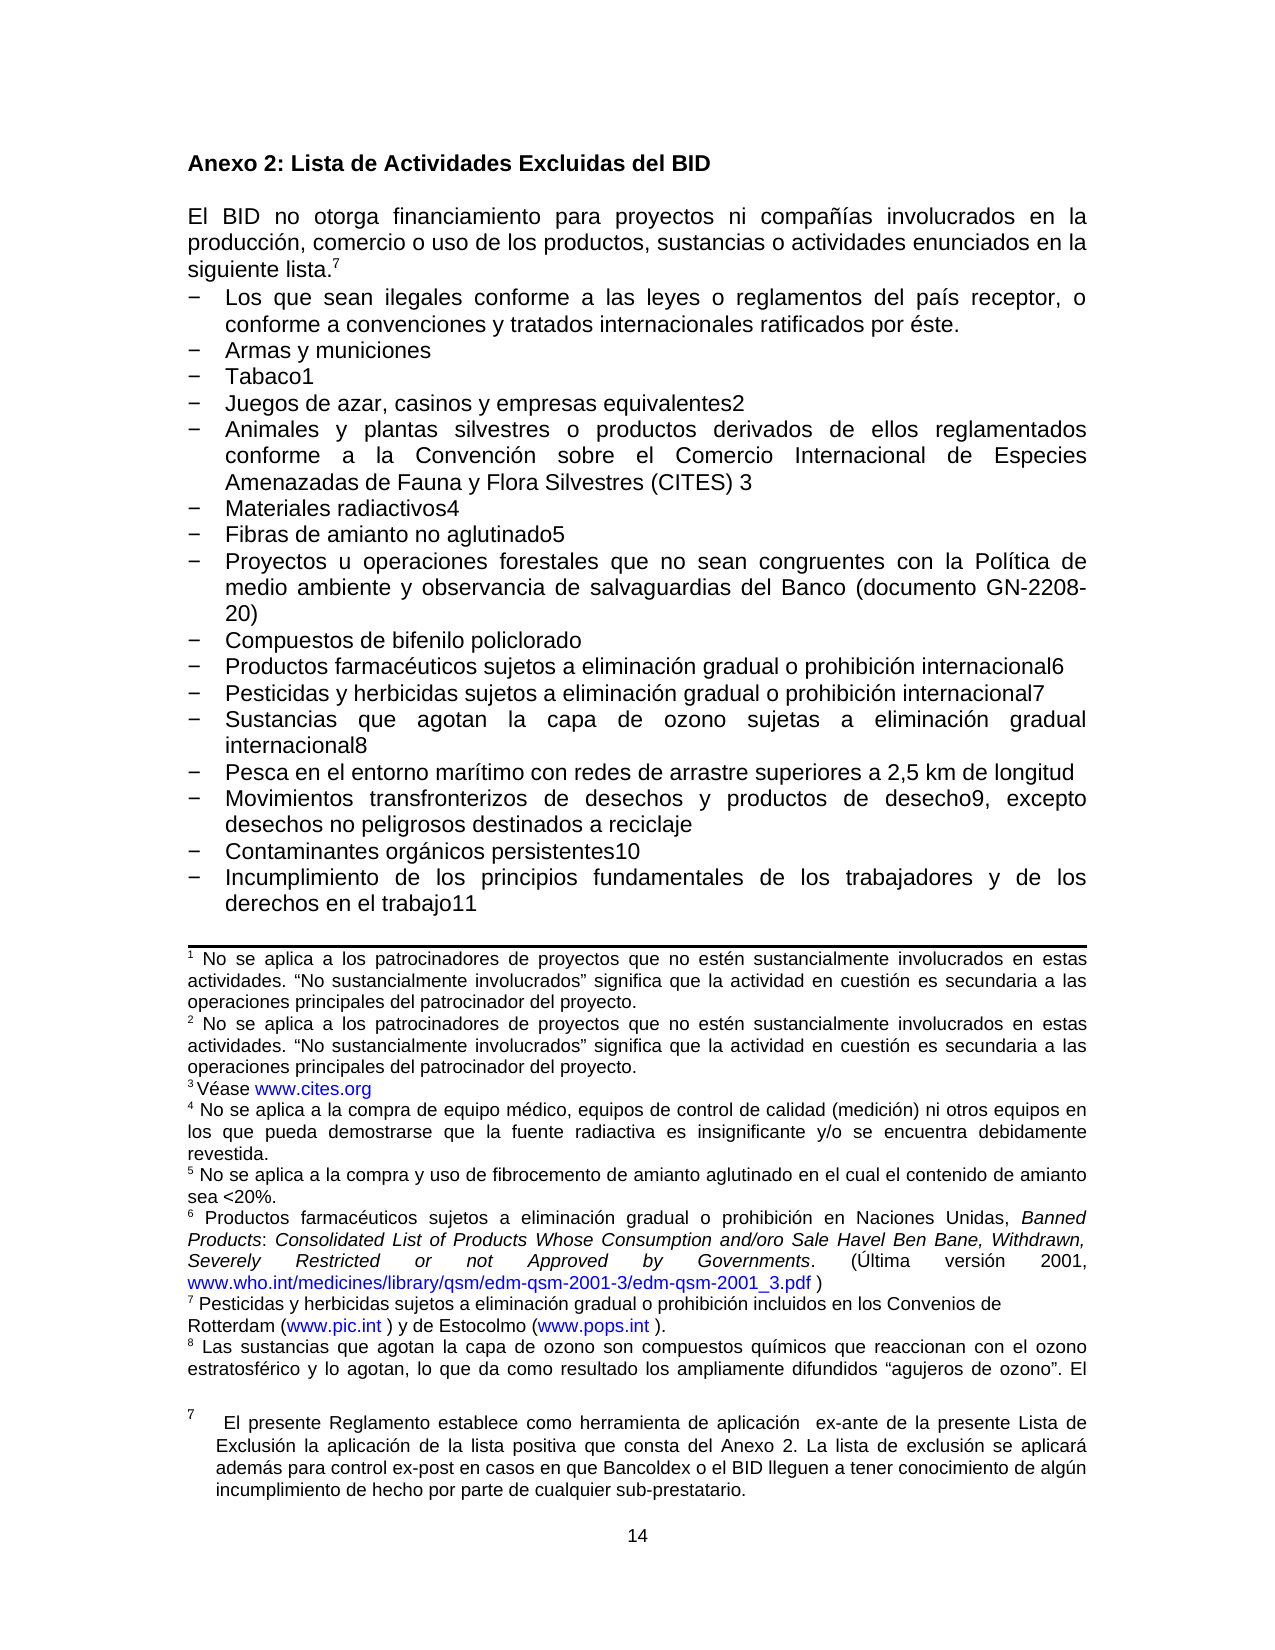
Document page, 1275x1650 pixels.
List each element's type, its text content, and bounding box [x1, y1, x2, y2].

text 3 Véase www.cites.org [187, 1078, 1087, 1099]
list Pesticidas y herbicidas sujetos a eliminación gradual o prohibición internacional7 [187, 679, 1087, 706]
text Rotterdam (www.pic.int ) y de Estocolmo (www.pops.int ). [187, 1315, 1087, 1336]
list Juegos de azar, casinos y empresas equivalentes2 [187, 389, 1087, 416]
text 1 No se aplica a los patrocinadores de proyectos que no estén sustancialmente involucrados en estas actividades. “No sustancialmente involucrados” significa que la actividad en cuestión es secundaria a las operaciones principales del patrocinador del proyecto. [187, 948, 1087, 1013]
list Proyectos u operaciones forestales que no sean congruentes con la Política de medio ambiente y observancia de salvaguardias del Banco (documento GN-2208-20) [187, 548, 1087, 627]
list Animales y plantas silvestres o productos derivados de ellos reglamentados conforme a la Convención sobre el Comercio Internacional de Especies Amenazadas de Fauna y Flora Silvestres (CITES) 3 [187, 416, 1087, 495]
list Incumplimiento de los principios fundamentales de los trabajadores y de los derechos en el trabajo11 [187, 864, 1087, 917]
list Movimientos transfronterizos de desechos y productos de desecho9, excepto desechos no peligrosos destinados a reciclaje [187, 785, 1087, 838]
text 7 Pesticidas y herbicidas sujetos a eliminación gradual o prohibición incluidos en los Convenios de [187, 1293, 1087, 1315]
list Compuestos de bifenilo policlorado [187, 627, 1087, 653]
list Los que sean ilegales conforme a las leyes o reglamentos del país receptor, o conforme a convenciones y tratados internacionales ratificados por éste. [187, 284, 1087, 337]
text 2 No se aplica a los patrocinadores de proyectos que no estén sustancialmente involucrados en estas actividades. “No sustancialmente involucrados” significa que la actividad en cuestión es secundaria a las operaciones principales del patrocinador del proyecto. [187, 1013, 1087, 1078]
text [187, 1336, 1087, 1379]
list Sustancias que agotan la capa de ozono sujetas a eliminación gradual internacional8 [187, 706, 1087, 758]
list Armas y municiones [187, 337, 1087, 363]
text 4 No se aplica a la compra de equipo médico, equipos de control de calidad (medición) ni otros equipos en los que pueda demostrarse que la fuente radiactiva es insignificante y/o se encuentra debidamente revestida. [187, 1099, 1087, 1164]
list Tabaco1 [187, 363, 1087, 389]
text Anexo 2: Lista de Actividades Excluidas del BID [187, 150, 1087, 176]
list Fibras de amianto no aglutinado5 [187, 521, 1087, 548]
text 5 No se aplica a la compra y uso de fibrocemento de amianto aglutinado en el cual el contenido de amianto sea <20%. [187, 1164, 1087, 1207]
list Pesca en el entorno marítimo con redes de arrastre superiores a 2,5 km de longitud [187, 758, 1087, 785]
list Productos farmacéuticos sujetos a eliminación gradual o prohibición internacional6 [187, 653, 1087, 679]
list Materiales radiactivos4 [187, 495, 1087, 521]
text El BID no otorga financiamiento para proyectos ni compañías involucrados en la producción, comercio o uso de los productos, sustancias o actividades enunciados en la siguiente lista. [187, 203, 1087, 284]
text 6 Productos farmacéuticos sujetos a eliminación gradual o prohibición en Naciones Unidas, Banned Products: Consolidated List of Products Whose Consumption and/oro Sale Havel Ben Bane, Withdrawn, Severely Restricted or not Approved by Governments. (Última versión 2001, www.who.int/medicines/library/qsm/edm-qsm-2001-3/edm-qsm-2001_3.pdf ) [187, 1207, 1087, 1293]
list Contaminantes orgánicos persistentes10 [187, 838, 1087, 864]
